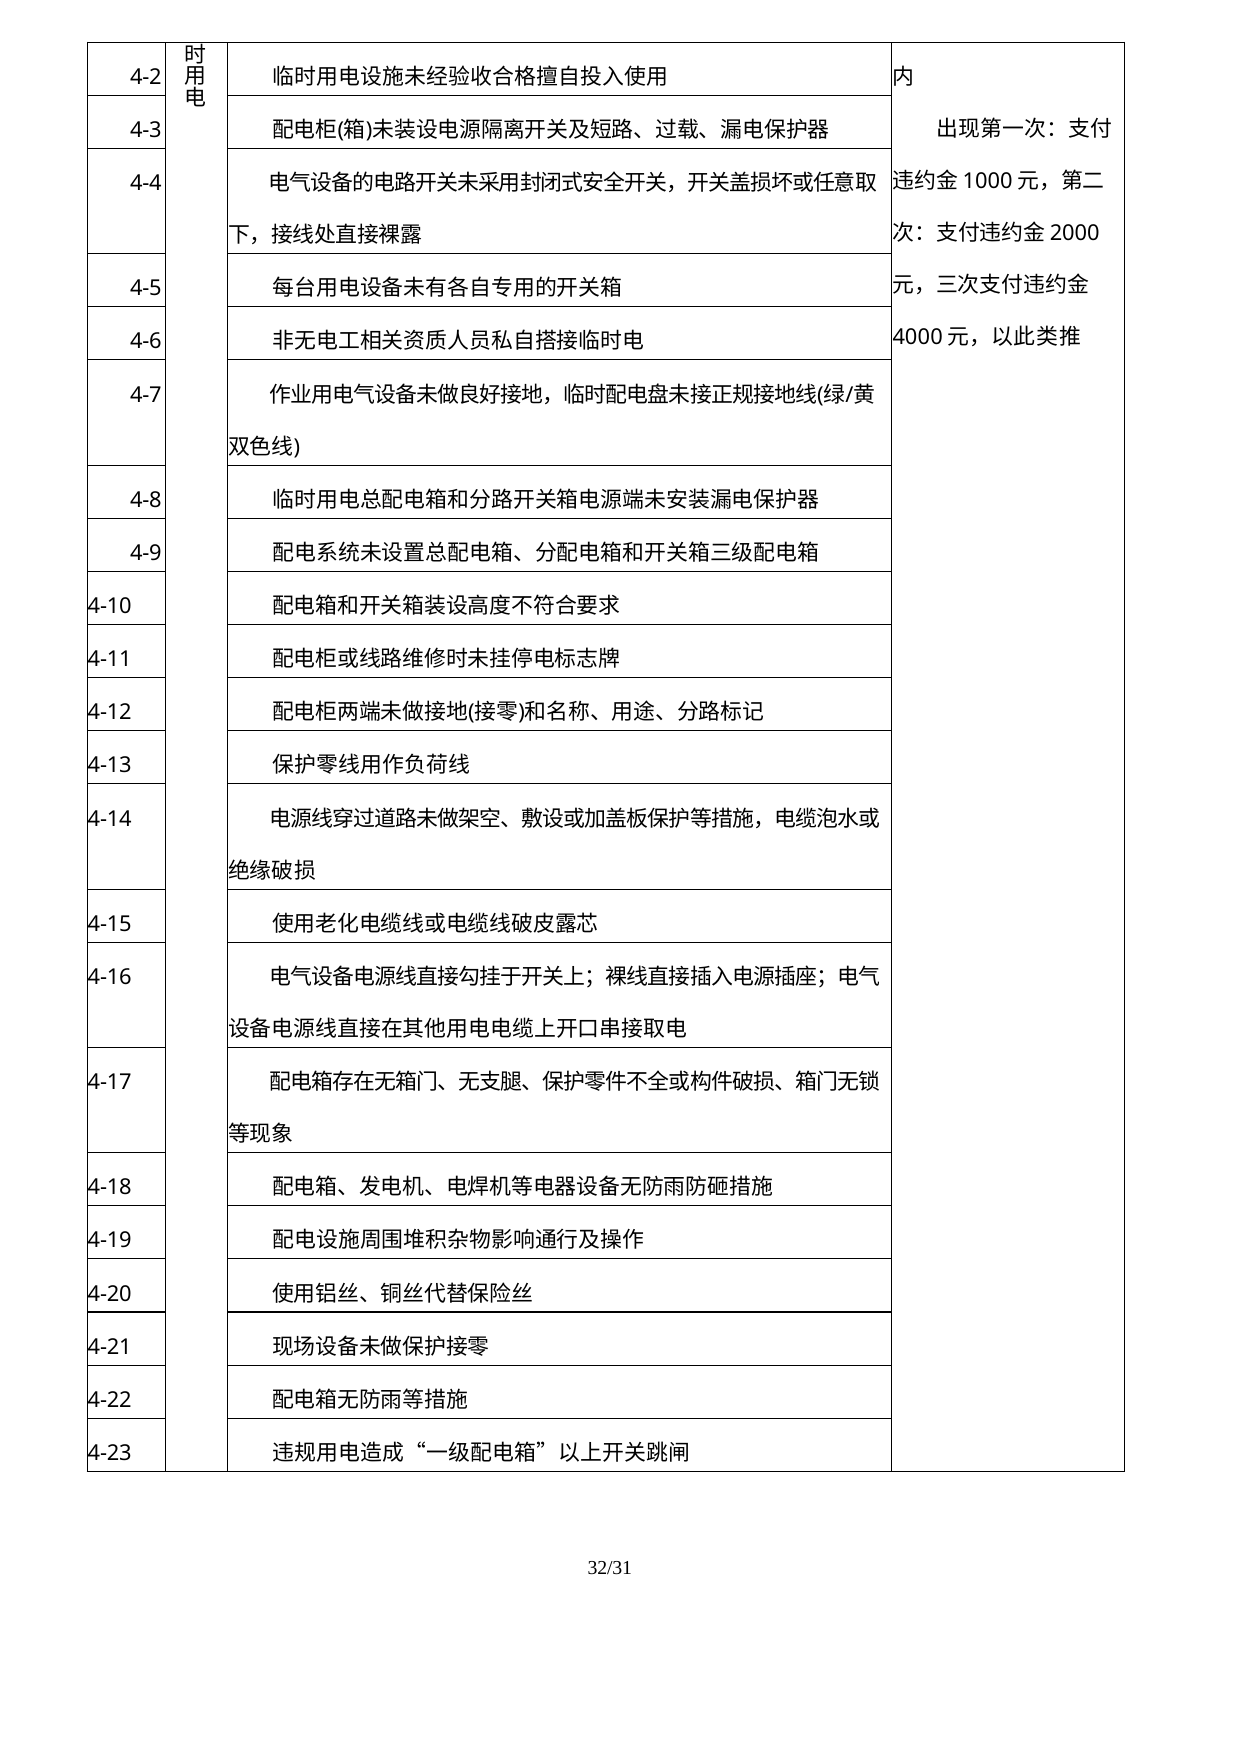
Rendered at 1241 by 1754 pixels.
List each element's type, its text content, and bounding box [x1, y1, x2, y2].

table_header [892, 43, 1124, 1471]
table_cell 4-6 [88, 307, 165, 359]
table_cell 4-10 [88, 572, 165, 624]
table_cell 电源线穿过道路未做架空、敷设或加盖板保护等措施，电缆泡水或绝缘破损 [228, 784, 891, 888]
table_cell 4-12 [88, 678, 165, 730]
table_cell 4-3 [88, 96, 165, 148]
table_cell 4-20 [88, 1259, 165, 1311]
table_cell 使用铝丝、铜丝代替保险丝 [228, 1259, 891, 1311]
table_cell 配电箱、发电机、电焊机等电器设备无防雨防砸措施 [228, 1153, 891, 1205]
table_cell 电气设备电源线直接勾挂于开关上；裸线直接插入电源插座；电气设备电源线直接在其他用电电缆上开口串接取电 [228, 943, 891, 1047]
table_cell 作业用电气设备未做良好接地，临时配电盘未接正规接地线(绿/黄双色线) [228, 360, 891, 464]
table_cell 4-19 [88, 1206, 165, 1258]
table_cell 4-21 [88, 1313, 165, 1364]
table_cell 配电系统未设置总配电箱、分配电箱和开关箱三级配电箱 [228, 519, 891, 571]
table_cell 临时用电总配电箱和分路开关箱电源端未安装漏电保护器 [228, 466, 891, 518]
table_cell 配电箱存在无箱门、无支腿、保护零件不全或构件破损、箱门无锁等现象 [228, 1048, 891, 1152]
table_cell 配电柜(箱)未装设电源隔离开关及短路、过载、漏电保护器 [228, 96, 891, 148]
table_cell 临时用电设施未经验收合格擅自投入使用 [228, 43, 891, 95]
table_cell 4-22 [88, 1366, 165, 1418]
table_cell 使用老化电缆线或电缆线破皮露芯 [228, 890, 891, 942]
table_cell 4-23 [88, 1419, 165, 1471]
table_cell 4-7 [88, 360, 165, 464]
table_cell 每台用电设备未有各自专用的开关箱 [228, 254, 891, 306]
table_cell 4-2 [88, 43, 165, 95]
table_cell 4-9 [88, 519, 165, 571]
table_cell 4-17 [88, 1048, 165, 1152]
table_cell 配电柜两端未做接地(接零)和名称、用途、分路标记 [228, 678, 891, 730]
table_cell 配电柜或线路维修时未挂停电标志牌 [228, 625, 891, 677]
table_cell 配电设施周围堆积杂物影响通行及操作 [228, 1206, 891, 1258]
table_cell 4-8 [88, 466, 165, 518]
table_cell 4-4 [88, 149, 165, 253]
table_cell 4-18 [88, 1153, 165, 1205]
table_cell 4-14 [88, 784, 165, 888]
table_cell 4-11 [88, 625, 165, 677]
table_cell 电气设备的电路开关未采用封闭式安全开关，开关盖损坏或任意取下，接线处直接裸露 [228, 149, 891, 253]
table_cell 配电箱和开关箱装设高度不符合要求 [228, 572, 891, 624]
table_cell 4-5 [88, 254, 165, 306]
table_cell 4-15 [88, 890, 165, 942]
table_cell 违规用电造成“一级配电箱”以上开关跳闸 [228, 1419, 891, 1471]
table_cell 4-13 [88, 731, 165, 783]
table_cell 非无电工相关资质人员私自搭接临时电 [228, 307, 891, 359]
table_cell 配电箱无防雨等措施 [228, 1366, 891, 1418]
table_header 临时用电 [166, 43, 227, 1471]
table_cell 保护零线用作负荷线 [228, 731, 891, 783]
table_cell 4-16 [88, 943, 165, 1047]
table_cell 现场设备未做保护接零 [228, 1313, 891, 1364]
